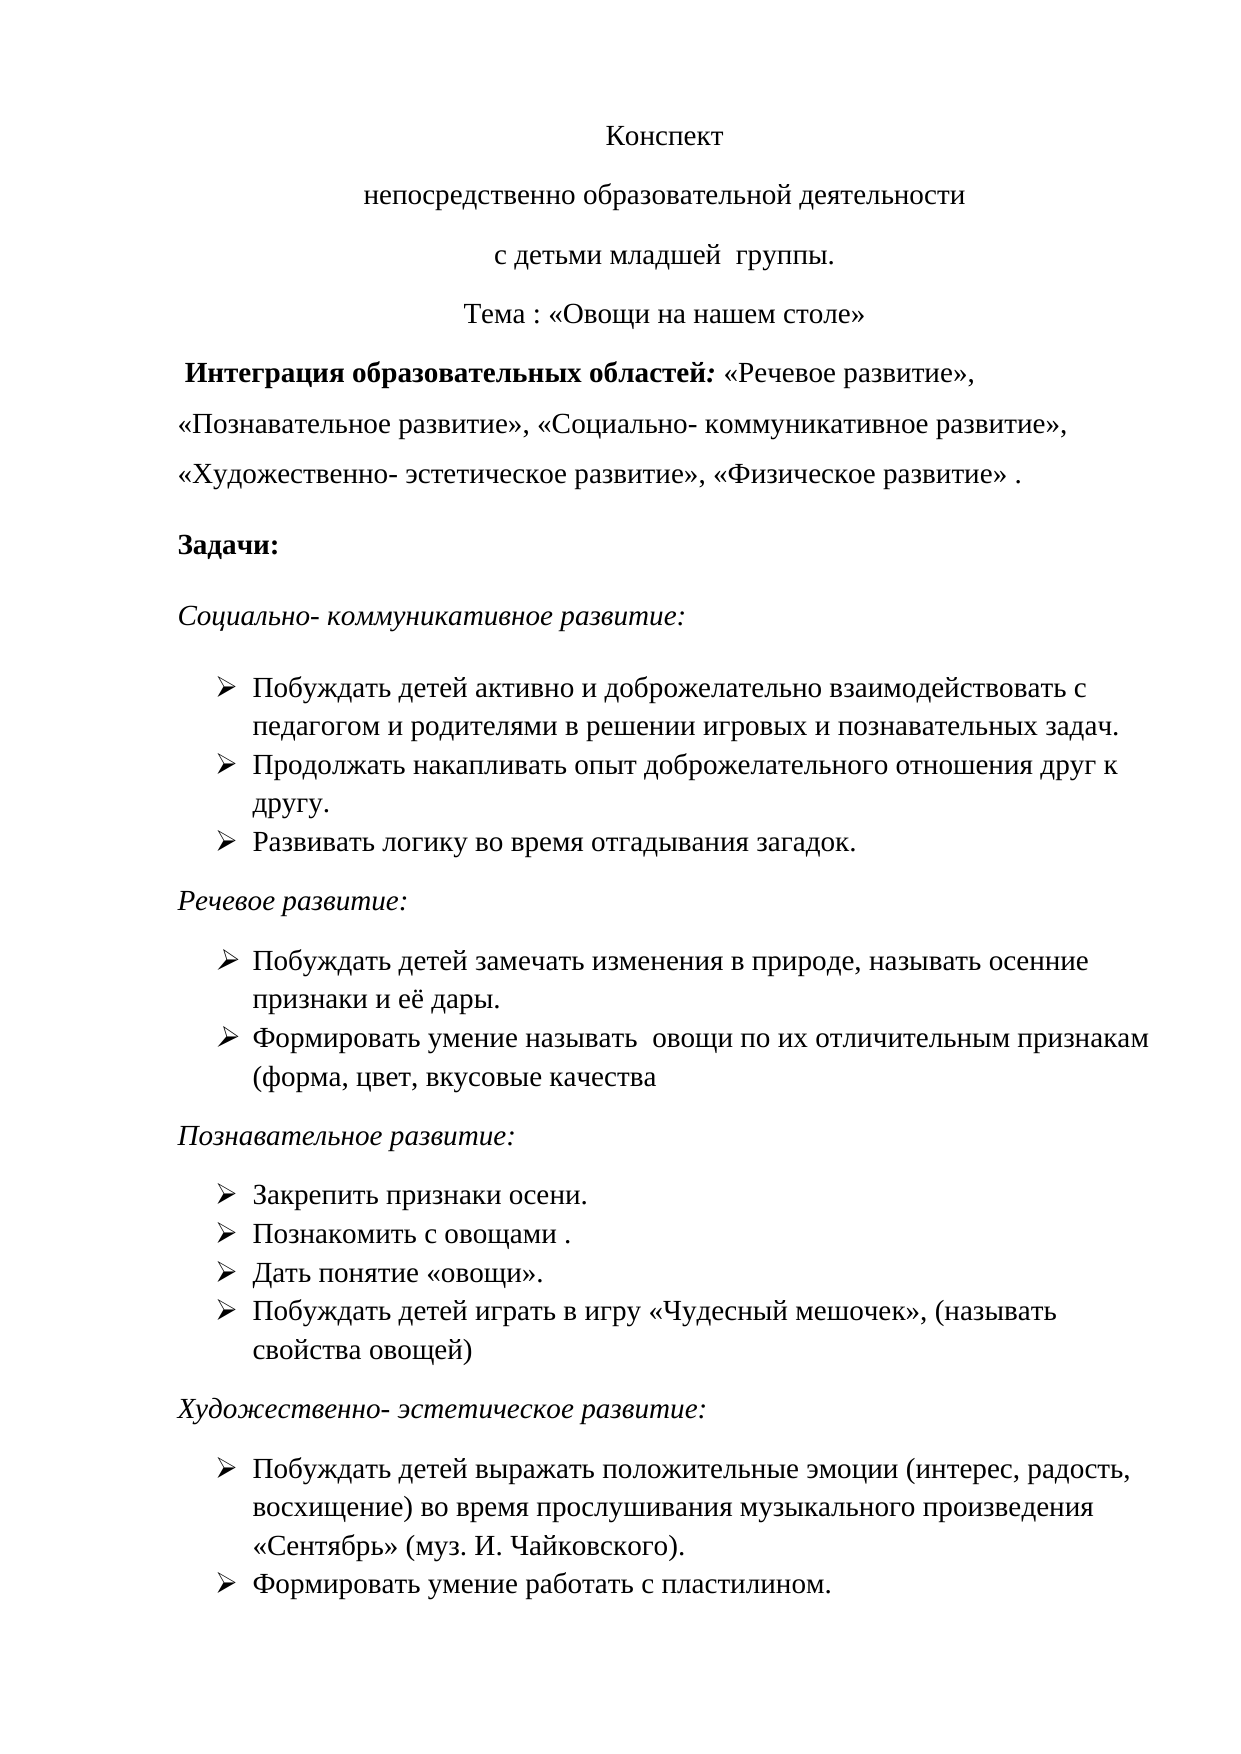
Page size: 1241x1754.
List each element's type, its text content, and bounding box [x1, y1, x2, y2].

list Побуждать детей замечать изменения в природе, называть осенние признаки и её дары. [215, 943, 1152, 1015]
text непосредственно образовательной деятельности [177, 177, 1152, 211]
text с детьми младшей группы. [177, 237, 1152, 270]
text Художественно- эстетическое развитие: [177, 1391, 1152, 1425]
list Формировать умение работать с пластилином. [215, 1567, 1152, 1600]
list Побуждать детей выражать положительные эмоции (интерес, радость, восхищение) во время прослушивания музыкального произведения «Сентябрь» (муз. И. Чайковского). [215, 1451, 1152, 1562]
text Конспект [177, 118, 1152, 152]
list Познакомить с овощами . [215, 1216, 1152, 1250]
list Развивать логику во время отгадывания загадок. [215, 824, 1152, 858]
list Дать понятие «овощи». [215, 1255, 1152, 1288]
list Продолжать накапливать опыт доброжелательного отношения друг к другу. [215, 747, 1152, 819]
text Речевое развитие: [177, 883, 1152, 917]
text Интеграция образовательных областей: «Речевое развитие», «Познавательное развитие», «Социально- коммуникативное развитие», «Художественно- эстетическое развитие», «Физическое развитие» . [177, 356, 1152, 490]
text Социально- коммуникативное развитие: [177, 598, 1152, 632]
list Формировать умение называть овощи по их отличительным признакам (форма, цвет, вкусовые качества [215, 1020, 1152, 1092]
text Тема : «Овощи на нашем столе» [177, 296, 1152, 330]
text Познавательное развитие: [177, 1118, 1152, 1152]
text Задачи: [177, 527, 1152, 561]
list Закрепить признаки осени. [215, 1177, 1152, 1211]
list Побуждать детей играть в игру «Чудесный мешочек», (называть свойства овощей) [215, 1293, 1152, 1366]
list Побуждать детей активно и доброжелательно взаимодействовать с педагогом и родителями в решении игровых и познавательных задач. [215, 670, 1152, 742]
